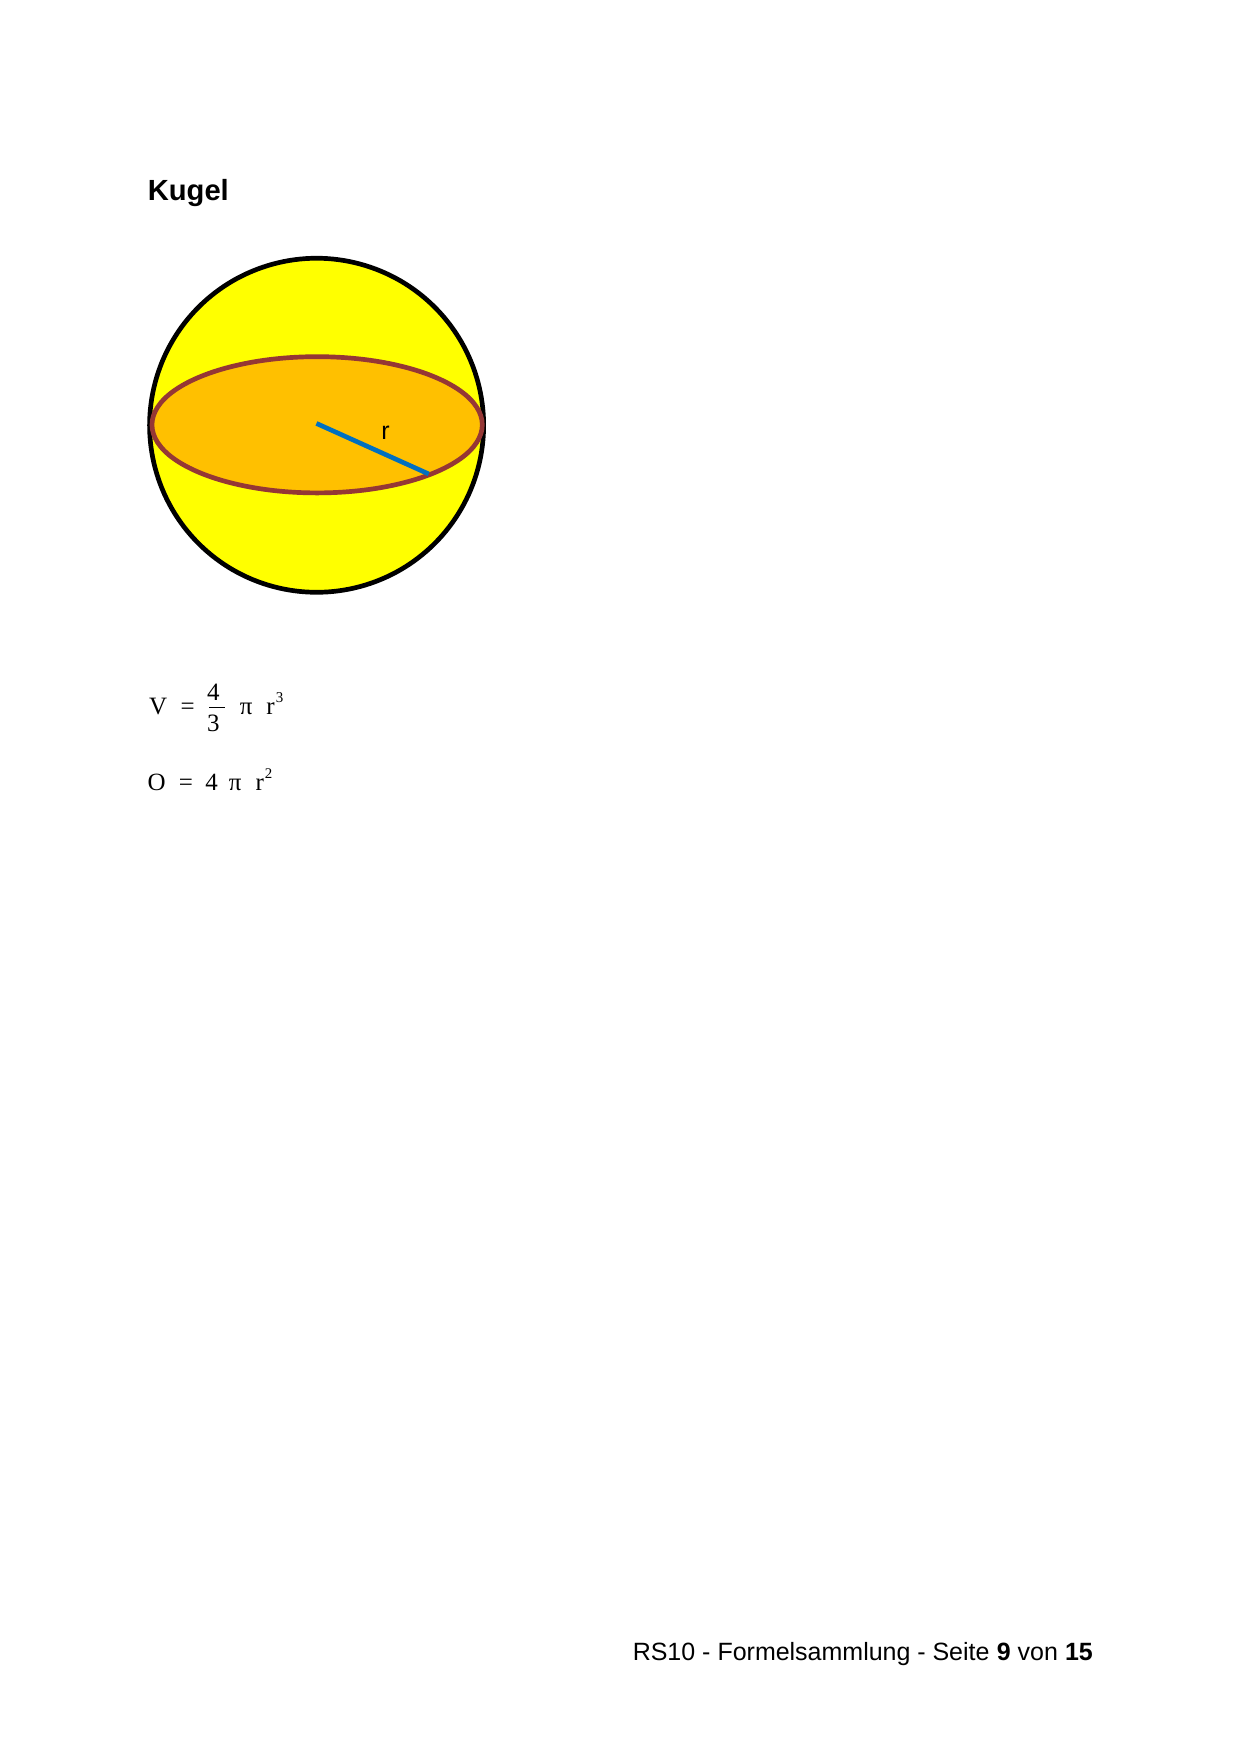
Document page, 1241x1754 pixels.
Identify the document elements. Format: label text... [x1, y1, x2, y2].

subtitle Kugel [148, 173, 1092, 206]
